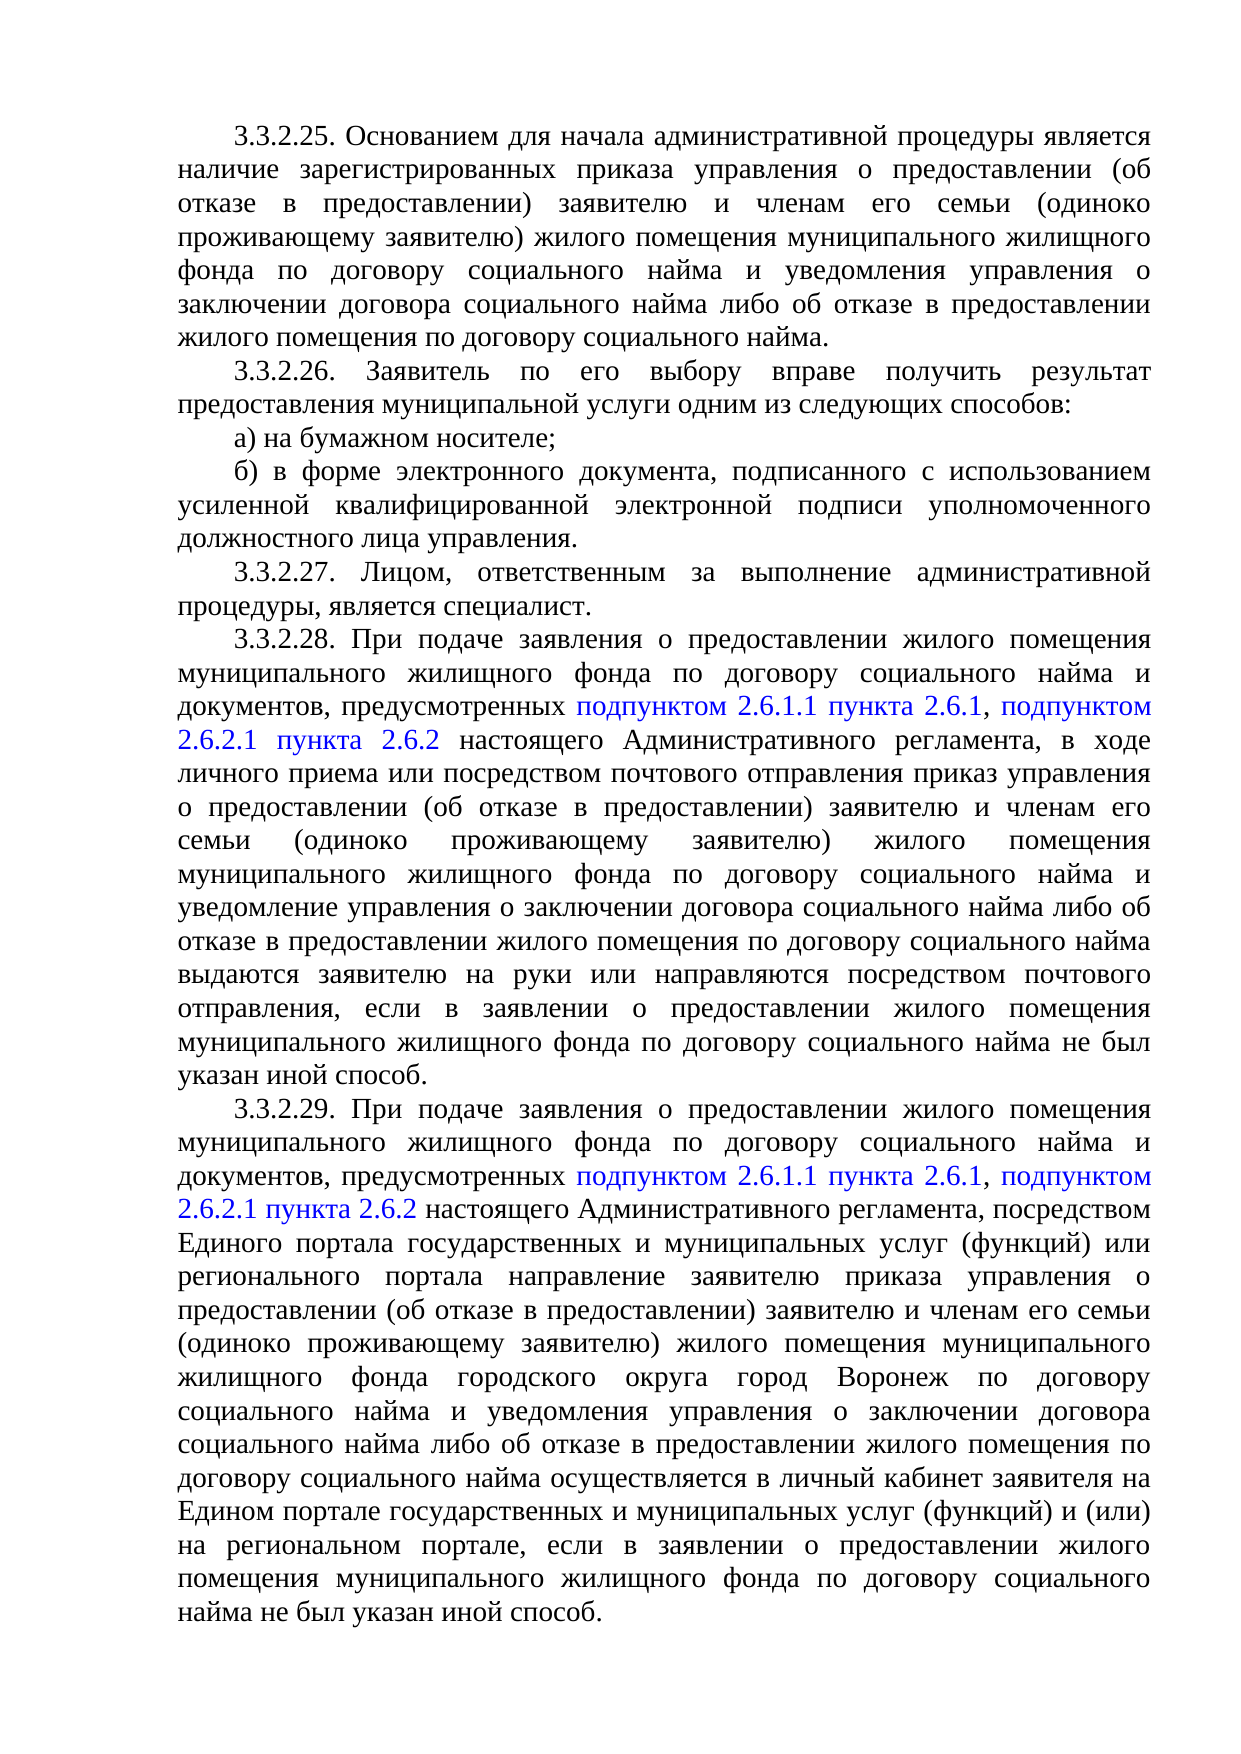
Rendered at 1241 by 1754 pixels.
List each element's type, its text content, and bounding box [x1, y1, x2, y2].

text 3.3.2.28. При подаче заявления о предоставлении жилого помещения муниципального жилищного фонда по договору социального найма и документов, предусмотренных подпунктом 2.6.1.1 пункта 2.6.1, подпунктом 2.6.2.1 пункта 2.6.2 настоящего Административного регламента, в ходе личного приема или посредством почтового отправления приказ управления о предоставлении (об отказе в предоставлении) заявителю и членам его семьи (одиноко проживающему заявителю) жилого помещения муниципального жилищного фонда по договору социального найма и уведомление управления о заключении договора социального найма либо об отказе в предоставлении жилого помещения по договору социального найма выдаются заявителю на руки или направляются посредством почтового отправления, если в заявлении о предоставлении жилого помещения муниципального жилищного фонда по договору социального найма не был указан иной способ. [177, 621, 1152, 1091]
text 3.3.2.25. Основанием для начала административной процедуры является наличие зарегистрированных приказа управления о предоставлении (об отказе в предоставлении) заявителю и членам его семьи (одиноко проживающему заявителю) жилого помещения муниципального жилищного фонда по договору социального найма и уведомления управления о заключении договора социального найма либо об отказе в предоставлении жилого помещения по договору социального найма. [177, 118, 1152, 353]
text б) в форме электронного документа, подписанного с использованием усиленной квалифицированной электронной подписи уполномоченного должностного лица управления. [177, 453, 1152, 554]
text 3.3.2.26. Заявитель по его выбору вправе получить результат предоставления муниципальной услуги одним из следующих способов: [177, 353, 1152, 420]
text 3.3.2.29. При подаче заявления о предоставлении жилого помещения муниципального жилищного фонда по договору социального найма и документов, предусмотренных подпунктом 2.6.1.1 пункта 2.6.1, подпунктом 2.6.2.1 пункта 2.6.2 настоящего Административного регламента, посредством Единого портала государственных и муниципальных услуг (функций) или регионального портала направление заявителю приказа управления о предоставлении (об отказе в предоставлении) заявителю и членам его семьи (одиноко проживающему заявителю) жилого помещения муниципального жилищного фонда городского округа город Воронеж по договору социального найма и уведомления управления о заключении договора социального найма либо об отказе в предоставлении жилого помещения по договору социального найма осуществляется в личный кабинет заявителя на Едином портале государственных и муниципальных услуг (функций) и (или) на региональном портале, если в заявлении о предоставлении жилого помещения муниципального жилищного фонда по договору социального найма не был указан иной способ. [177, 1091, 1152, 1627]
text 3.3.2.27. Лицом, ответственным за выполнение административной процедуры, является специалист. [177, 554, 1152, 621]
text а) на бумажном носителе; [177, 420, 1152, 453]
